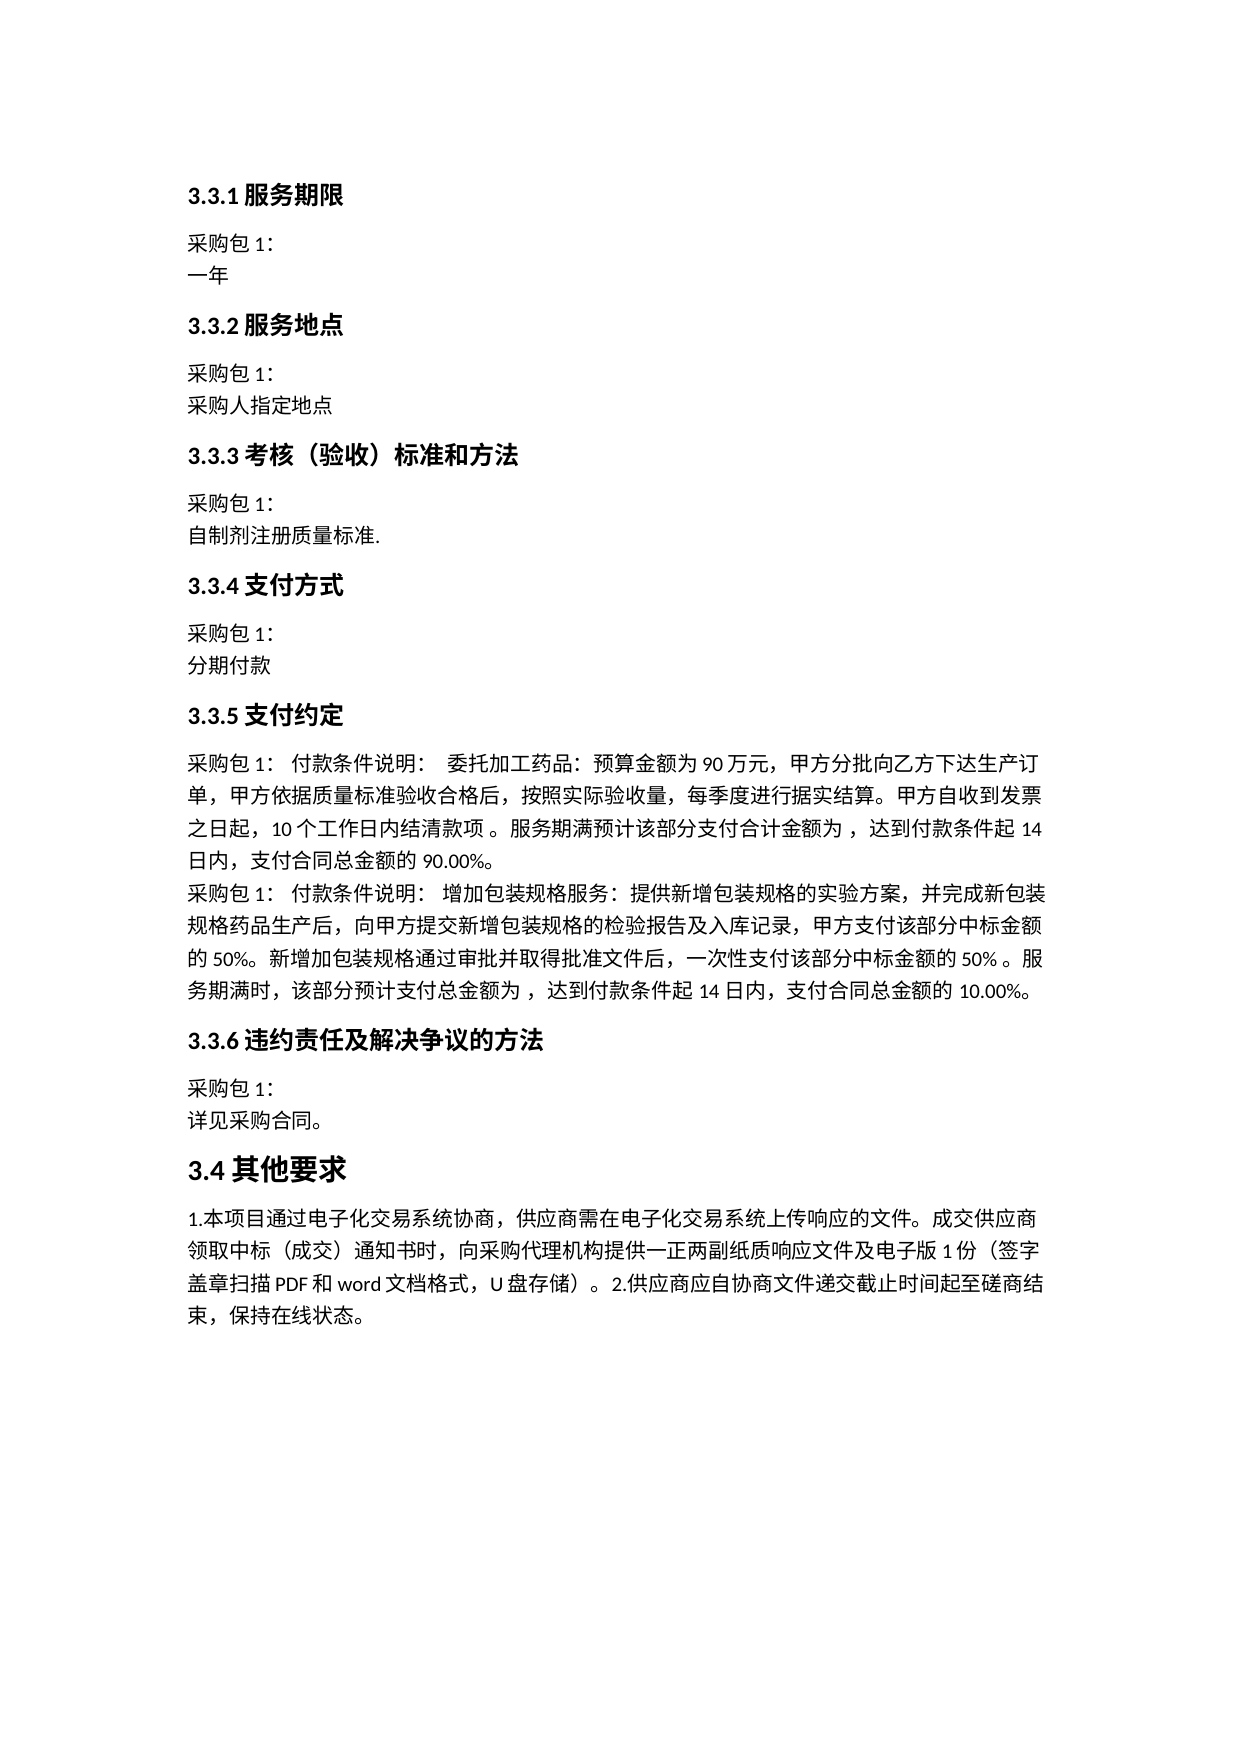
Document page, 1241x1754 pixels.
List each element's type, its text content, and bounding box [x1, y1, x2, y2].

text 分期付款 [187, 649, 1053, 682]
text 3.3.4支付方式 [187, 552, 1053, 617]
text 3.3.3考核（验收）标准和方法 [187, 422, 1053, 487]
text 采购包1： [187, 487, 1053, 519]
text 采购包1： [187, 227, 1053, 259]
text 采购包1： [187, 357, 1053, 389]
text 1.本项目通过电子化交易系统协商，供应商需在电子化交易系统上传响应的文件。成交供应商领取中标（成交）通知书时，向采购代理机构提供一正两副纸质响应文件及电子版1份（签字盖章扫描PDF和word文档格式，U盘存储）。2.供应商应自协商文件递交截止时间起至磋商结束，保持在线状态。 [187, 1202, 1053, 1332]
text 采购包1： 付款条件说明： 增加包装规格服务：提供新增包装规格的实验方案，并完成新包装规格药品生产后，向甲方提交新增包装规格的检验报告及入库记录，甲方支付该部分中标金额的50%。新增加包装规格通过审批并取得批准文件后，一次性支付该部分中标金额的50% 。服务期满时，该部分预计支付总金额为 ，达到付款条件起 14 日内，支付合同总金额的 10.00%。 [187, 877, 1053, 1007]
text 详见采购合同。 [187, 1104, 1053, 1137]
text 采购人指定地点 [187, 389, 1053, 422]
text 采购包1： 付款条件说明： 委托加工药品：预算金额为90万元，甲方分批向乙方下达生产订单，甲方依据质量标准验收合格后，按照实际验收量，每季度进行据实结算。甲方自收到发票之日起，10个工作日内结清款项 。服务期满预计该部分支付合计金额为 ，达到付款条件起 14 日内，支付合同总金额的 90.00%。 [187, 747, 1053, 877]
text 3.3.2服务地点 [187, 292, 1053, 357]
text 采购包1： [187, 617, 1053, 649]
text 3.4其他要求 [187, 1137, 1053, 1202]
text 一年 [187, 259, 1053, 292]
text 3.3.5支付约定 [187, 682, 1053, 747]
text 3.3.1服务期限 [187, 162, 1053, 227]
text 采购包1： [187, 1072, 1053, 1104]
text 3.3.6违约责任及解决争议的方法 [187, 1007, 1053, 1072]
text 自制剂注册质量标准. [187, 519, 1053, 552]
